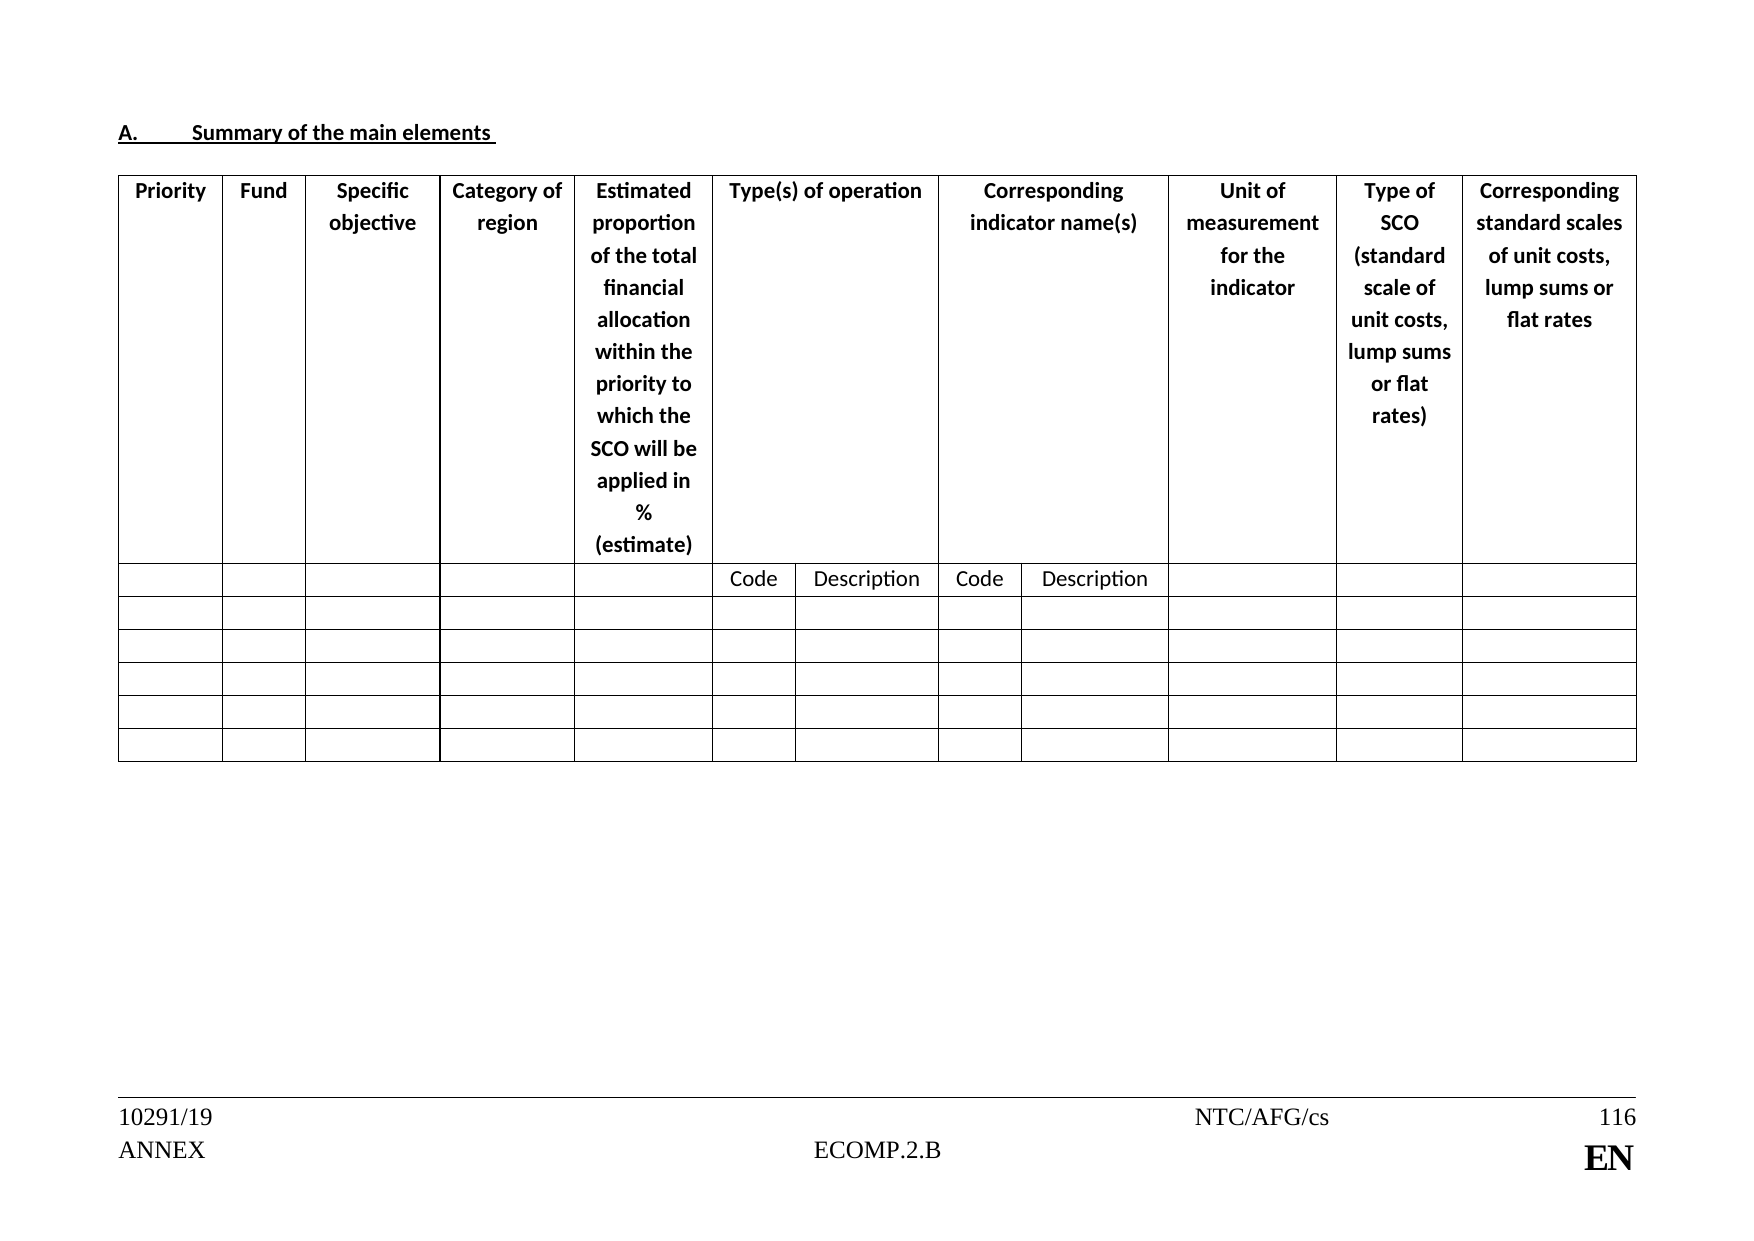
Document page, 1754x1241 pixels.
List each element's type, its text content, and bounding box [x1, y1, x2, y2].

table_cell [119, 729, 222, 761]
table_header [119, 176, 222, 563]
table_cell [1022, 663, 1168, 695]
text A. Summary of the main elements [118, 118, 1636, 146]
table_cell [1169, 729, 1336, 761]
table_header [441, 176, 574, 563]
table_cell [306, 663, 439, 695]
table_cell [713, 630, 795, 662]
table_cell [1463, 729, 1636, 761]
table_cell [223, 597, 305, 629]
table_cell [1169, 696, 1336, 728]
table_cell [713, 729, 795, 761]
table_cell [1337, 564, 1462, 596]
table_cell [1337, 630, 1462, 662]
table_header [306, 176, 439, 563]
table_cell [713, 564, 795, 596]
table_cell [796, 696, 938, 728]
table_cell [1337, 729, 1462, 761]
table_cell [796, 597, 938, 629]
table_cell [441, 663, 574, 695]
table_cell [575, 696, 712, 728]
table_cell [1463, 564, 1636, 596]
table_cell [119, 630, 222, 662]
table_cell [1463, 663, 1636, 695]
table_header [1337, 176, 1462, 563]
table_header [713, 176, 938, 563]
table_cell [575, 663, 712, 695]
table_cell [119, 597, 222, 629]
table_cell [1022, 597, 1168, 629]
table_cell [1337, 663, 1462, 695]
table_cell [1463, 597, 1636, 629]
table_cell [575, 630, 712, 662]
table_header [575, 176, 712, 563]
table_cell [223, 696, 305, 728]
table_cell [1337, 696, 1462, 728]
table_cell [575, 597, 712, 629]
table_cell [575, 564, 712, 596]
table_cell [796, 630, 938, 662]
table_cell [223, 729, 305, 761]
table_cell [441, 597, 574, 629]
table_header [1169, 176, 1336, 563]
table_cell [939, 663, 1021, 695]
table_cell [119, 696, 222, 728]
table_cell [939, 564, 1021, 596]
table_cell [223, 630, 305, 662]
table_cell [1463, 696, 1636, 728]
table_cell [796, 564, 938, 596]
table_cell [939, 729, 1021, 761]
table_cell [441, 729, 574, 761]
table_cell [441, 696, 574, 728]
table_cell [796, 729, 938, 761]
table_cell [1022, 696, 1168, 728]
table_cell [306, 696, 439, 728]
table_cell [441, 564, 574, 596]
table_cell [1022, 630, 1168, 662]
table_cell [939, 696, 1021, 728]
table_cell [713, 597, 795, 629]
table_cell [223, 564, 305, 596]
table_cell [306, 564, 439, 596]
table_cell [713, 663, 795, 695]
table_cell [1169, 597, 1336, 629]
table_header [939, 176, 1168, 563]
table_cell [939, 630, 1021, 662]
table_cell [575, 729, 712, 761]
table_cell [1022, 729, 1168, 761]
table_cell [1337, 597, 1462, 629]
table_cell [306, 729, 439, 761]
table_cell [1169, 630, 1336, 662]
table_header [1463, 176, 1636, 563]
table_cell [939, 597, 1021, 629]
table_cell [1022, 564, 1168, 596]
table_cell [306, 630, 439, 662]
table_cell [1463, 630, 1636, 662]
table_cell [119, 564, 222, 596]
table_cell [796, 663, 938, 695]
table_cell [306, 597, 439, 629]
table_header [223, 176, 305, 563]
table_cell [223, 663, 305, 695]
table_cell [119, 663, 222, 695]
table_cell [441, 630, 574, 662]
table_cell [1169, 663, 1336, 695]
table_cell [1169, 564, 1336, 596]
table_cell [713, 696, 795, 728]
